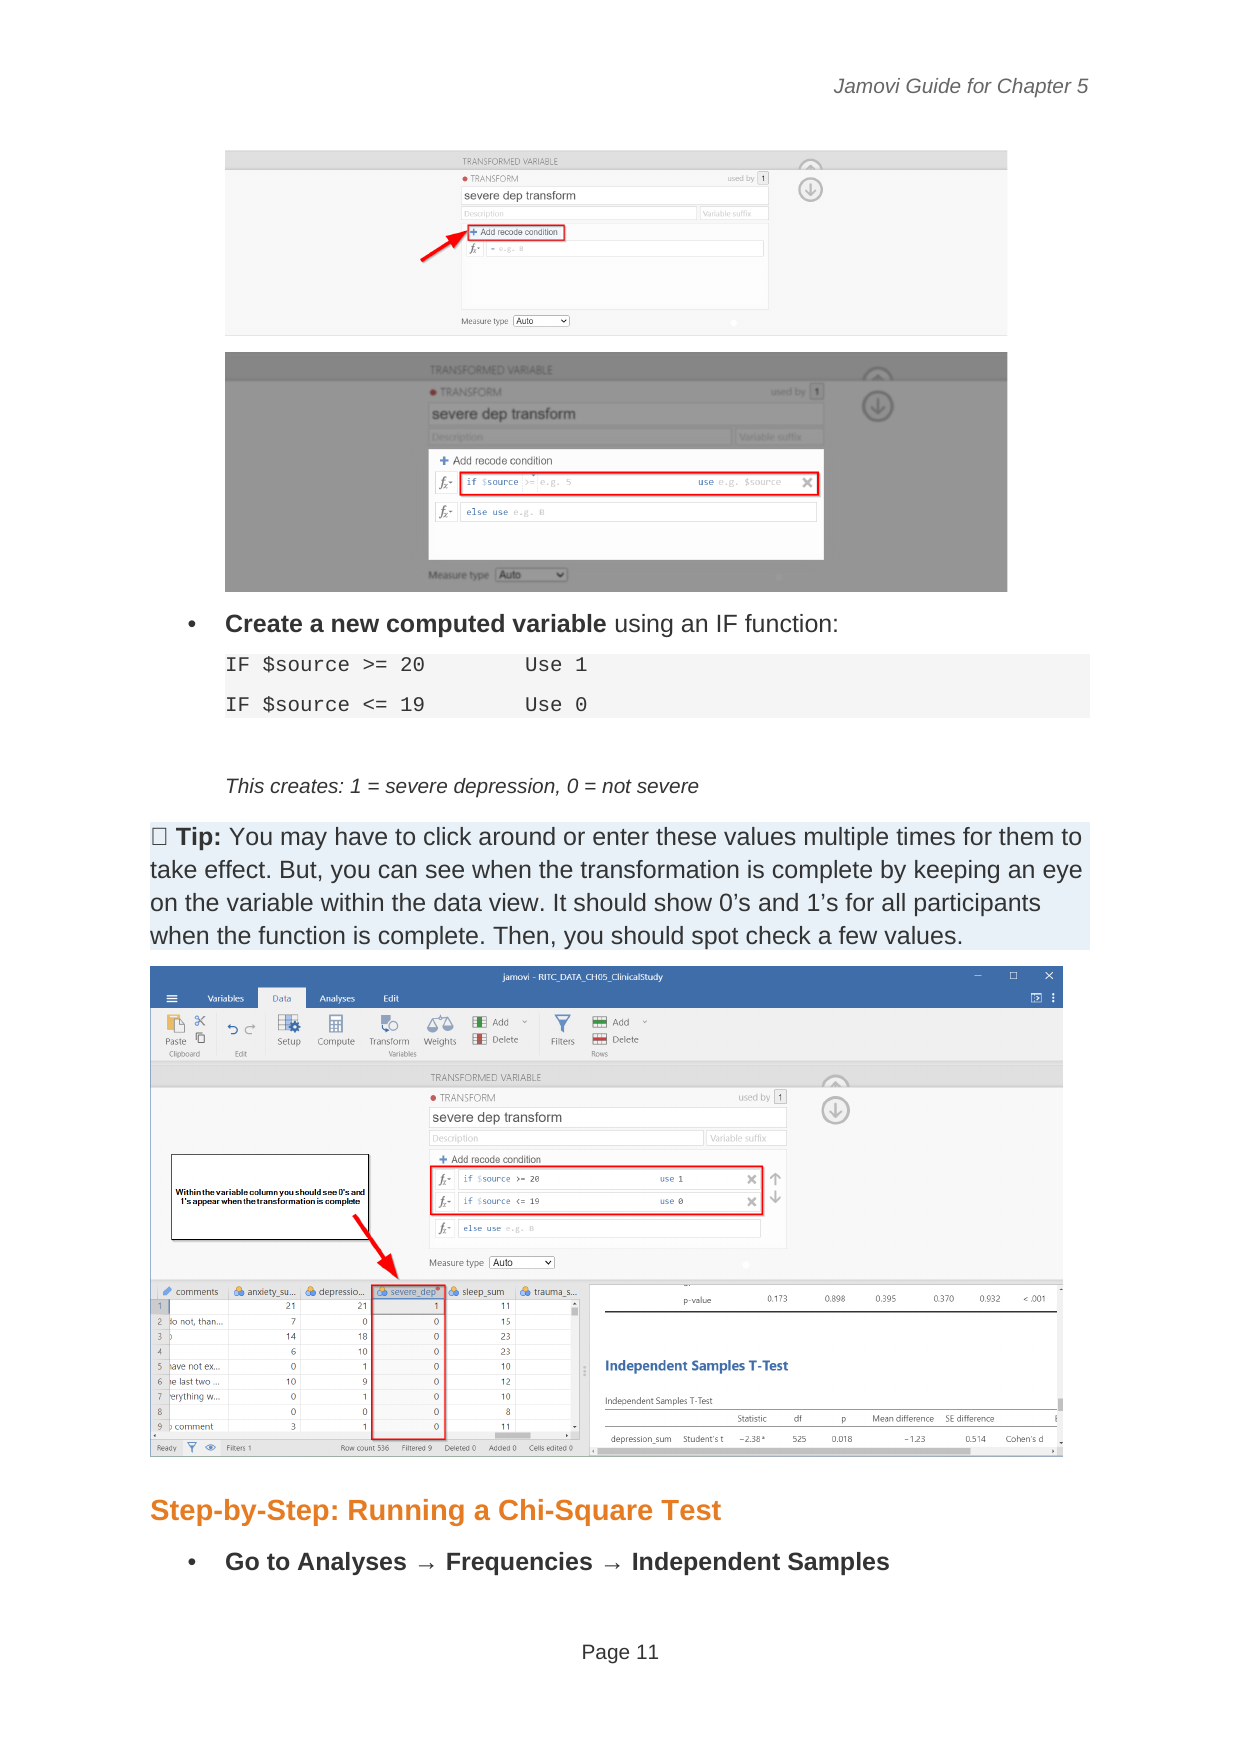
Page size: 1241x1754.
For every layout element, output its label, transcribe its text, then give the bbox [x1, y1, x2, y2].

subtitle Step-by-Step: Running a Chi-Square Test [150, 1493, 1090, 1526]
text This creates: 1 = severe depression, 0 = not severe [225, 774, 1090, 798]
list Go to Analyses → Frequencies → Independent Samples [187, 1547, 1090, 1576]
picture [225, 352, 1008, 592]
text IF $source <= 19 Use 0 [225, 694, 1090, 718]
text IF $source >= 20 Use 1 [225, 654, 1090, 678]
picture [225, 150, 1008, 336]
list Create a new computed variable using an IF function: [187, 609, 1090, 637]
picture [150, 966, 1063, 1457]
text 💡 Tip: You may have to click around or enter these values multiple times for them to take effect. But, you can see when the transformation is complete by keeping an eye on the variable within the data view. It should show 0’s and 1’s for all participants when the function is complete. Then, you should spot check a few values. [150, 822, 1090, 950]
